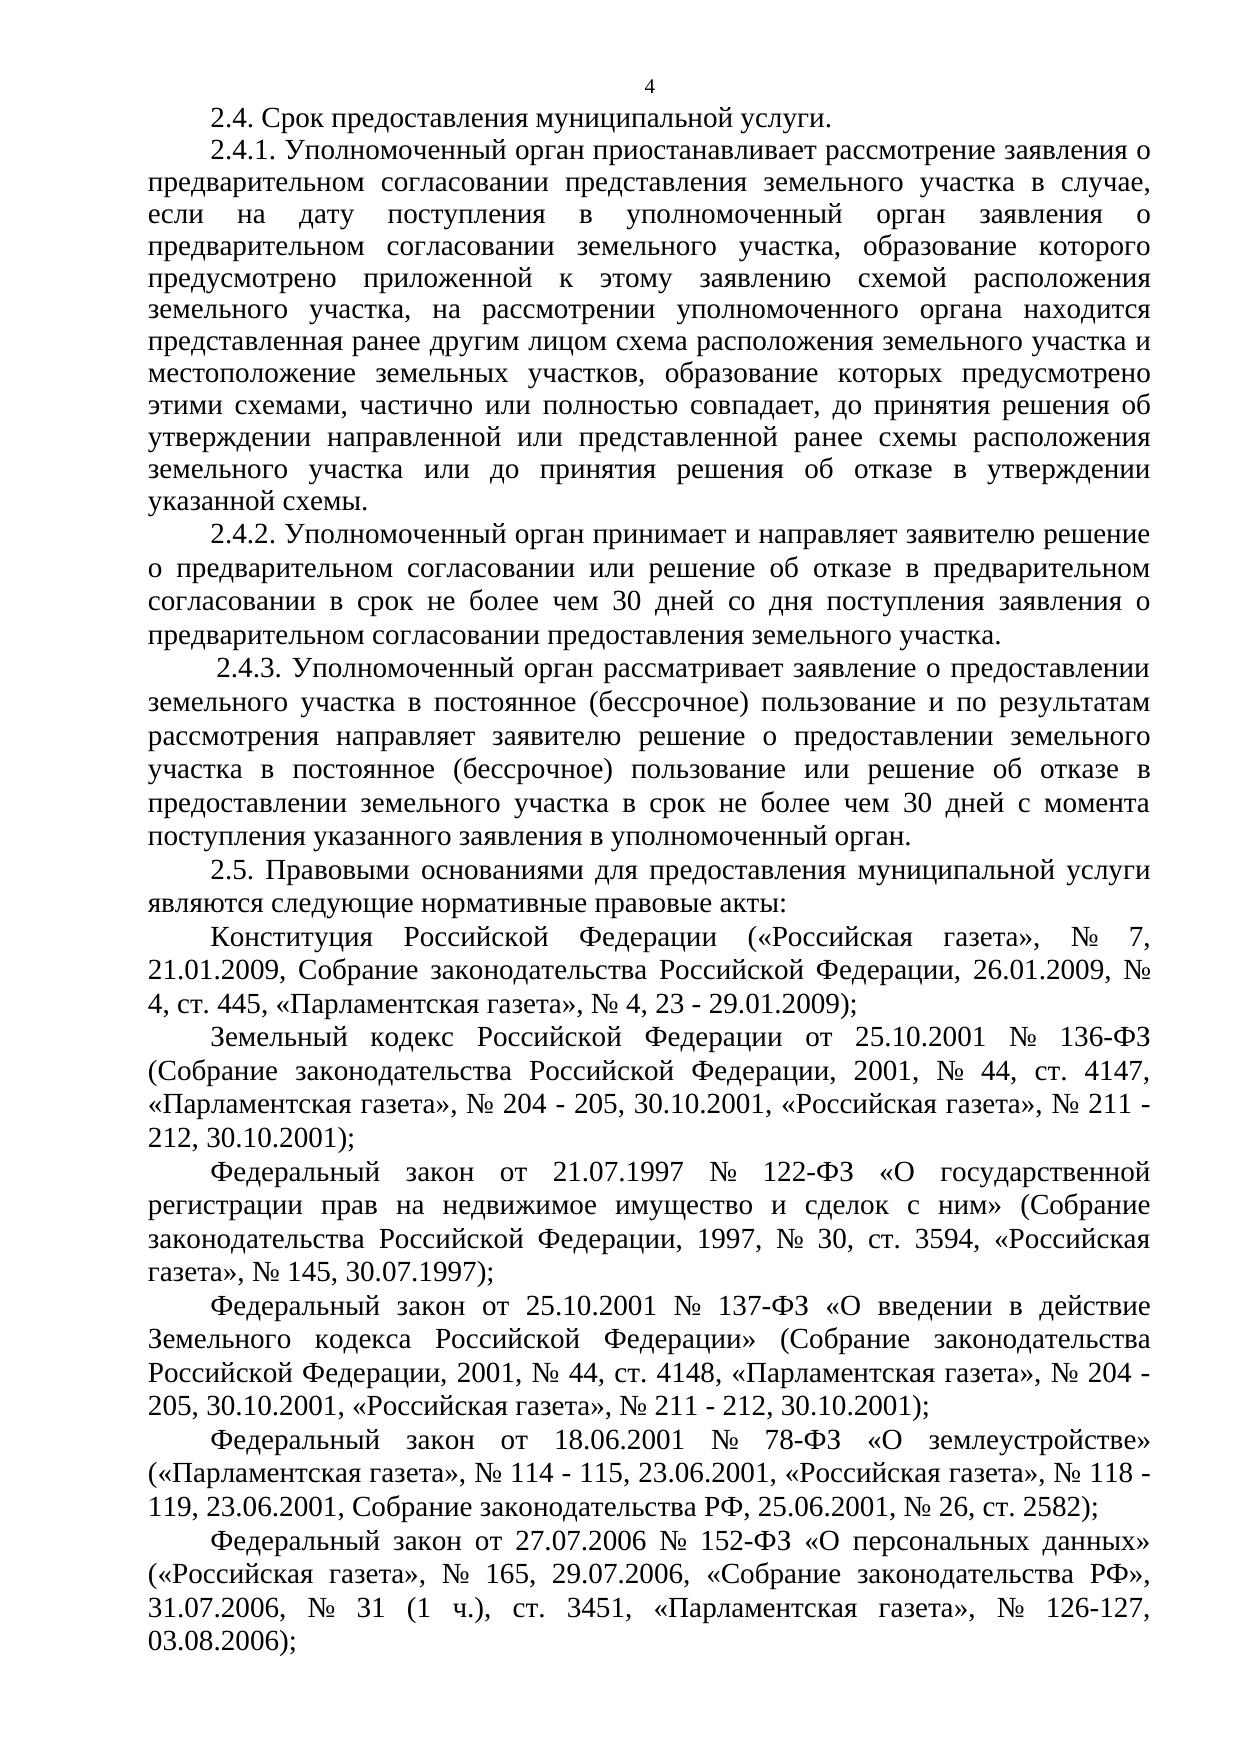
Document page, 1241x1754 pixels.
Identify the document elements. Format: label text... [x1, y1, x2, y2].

text 2.4.1. Уполномоченный орган приостанавливает рассмотрение заявления о предварительном согласовании представления земельного участка в случае, если на дату поступления в уполномоченный орган заявления о предварительном согласовании земельного участка, образование которого предусмотрено приложенной к этому заявлению схемой расположения земельного участка, на рассмотрении уполномоченного органа находится представленная ранее другим лицом схема расположения земельного участка и местоположение земельных участков, образование которых предусмотрено этими схемами, частично или полностью совпадает, до принятия решения об утверждении направленной или представленной ранее схемы расположения земельного участка или до принятия решения об отказе в утверждении указанной схемы. [148, 134, 1152, 516]
text Федеральный закон от 25.10.2001 № 137-ФЗ «О введении в действие Земельного кодекса Российской Федерации» (Собрание законодательства Российской Федерации, 2001, № 44, ст. 4148, «Парламентская газета», № 204 - 205, 30.10.2001, «Российская газета», № 211 - 212, 30.10.2001); [148, 1288, 1152, 1422]
text Федеральный закон от 27.07.2006 № 152-ФЗ «О персональных данных» («Российская газета», № 165, 29.07.2006, «Собрание законодательства РФ», 31.07.2006, № 31 (1 ч.), ст. 3451, «Парламентская газета», № 126-127, 03.08.2006); [148, 1523, 1152, 1657]
text 2.5. Правовыми основаниями для предоставления муниципальной услуги являются следующие нормативные правовые акты: [148, 852, 1152, 919]
text 2.4.3. Уполномоченный орган рассматривает заявление о предоставлении земельного участка в постоянное (бессрочное) пользование и по результатам рассмотрения направляет заявителю решение о предоставлении земельного участка в постоянное (бессрочное) пользование или решение об отказе в предоставлении земельного участка в срок не более чем 30 дней с момента поступления указанного заявления в уполномоченный орган. [148, 651, 1152, 852]
text Федеральный закон от 18.06.2001 № 78-ФЗ «О землеустройстве» («Парламентская газета», № 114 - 115, 23.06.2001, «Российская газета», № 118 - 119, 23.06.2001, Собрание законодательства РФ, 25.06.2001, № 26, ст. 2582); [148, 1422, 1152, 1523]
text Земельный кодекс Российской Федерации от 25.10.2001 № 136-ФЗ (Собрание законодательства Российской Федерации, 2001, № 44, ст. 4147, «Парламентская газета», № 204 - 205, 30.10.2001, «Российская газета», № 211 - 212, 30.10.2001); [148, 1019, 1152, 1154]
text 2.4. Срок предоставления муниципальной услуги. [148, 100, 1152, 134]
text 2.4.2. Уполномоченный орган принимает и направляет заявителю решение о предварительном согласовании или решение об отказе в предварительном согласовании в срок не более чем 30 дней со дня поступления заявления о предварительном согласовании предоставления земельного участка. [148, 516, 1152, 651]
text Конституция Российской Федерации («Российская газета», № 7, 21.01.2009, Собрание законодательства Российской Федерации, 26.01.2009, № 4, ст. 445, «Парламентская газета», № 4, 23 - 29.01.2009); [148, 919, 1152, 1019]
text Федеральный закон от 21.07.1997 № 122-ФЗ «О государственной регистрации прав на недвижимое имущество и сделок с ним» (Собрание законодательства Российской Федерации, 1997, № 30, ст. 3594, «Российская газета», № 145, 30.07.1997); [148, 1154, 1152, 1288]
